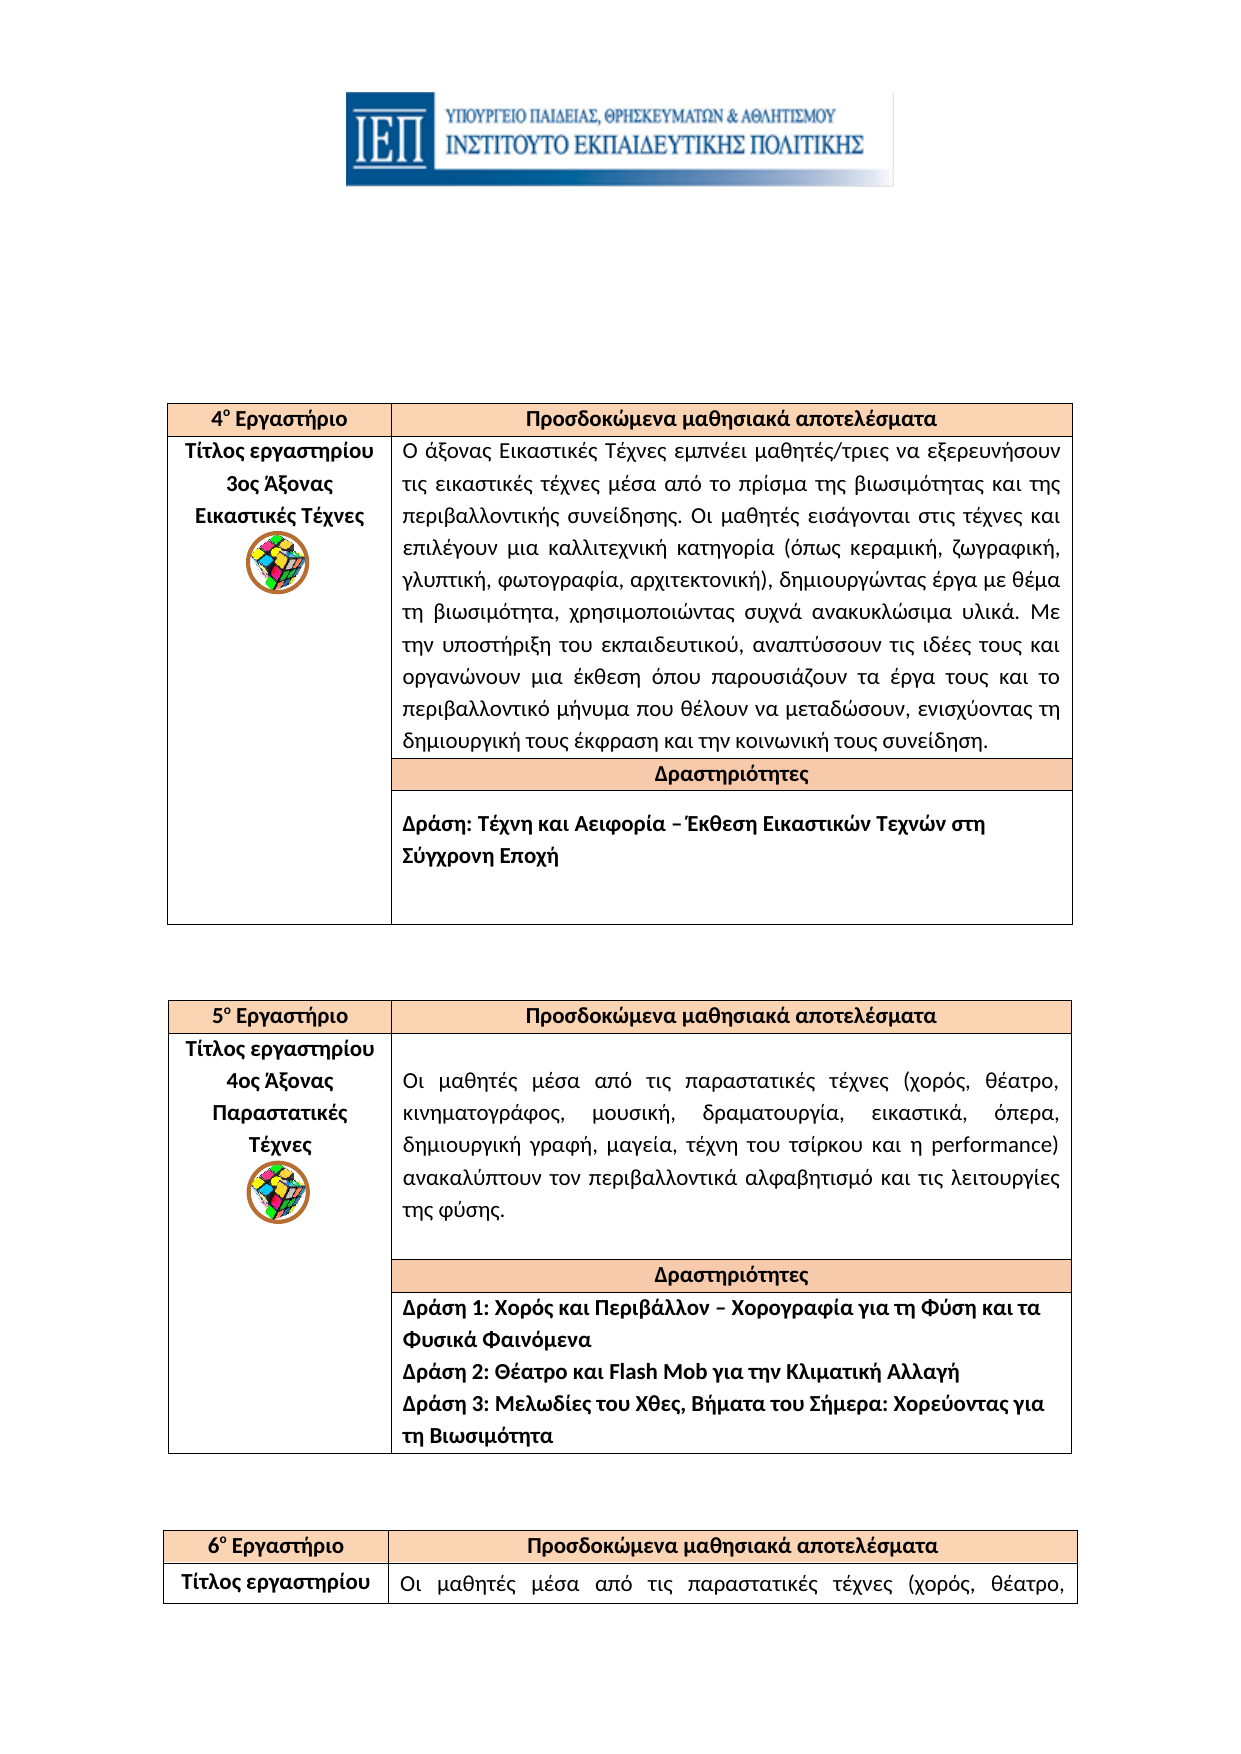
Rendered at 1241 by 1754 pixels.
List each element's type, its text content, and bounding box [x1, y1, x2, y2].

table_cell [164, 1564, 388, 1603]
table_cell Τίτλος εργαστηρίου 4ος Άξονας Παραστατικές Τέχνες [169, 1034, 391, 1453]
table_header 5ο Εργαστήριο [169, 1001, 391, 1033]
table_cell Δράση: Τέχνη και Αειφορία – Έκθεση Εικαστικών Τεχνών στη Σύγχρονη Εποχή [392, 791, 1072, 923]
table_cell Τίτλος εργαστηρίου 3ος Άξονας Εικαστικές Τέχνες [168, 437, 391, 923]
picture [251, 536, 305, 590]
table_cell Ο άξονας Εικαστικές Τέχνες εμπνέει μαθητές/τριες να εξερευνήσουν τις εικαστικές τέχνες μέσα από το πρίσμα της βιωσιμότητας και της περιβαλλοντικής συνείδησης. Οι μαθητές εισάγονται στις τέχνες και επιλέγουν μια καλλιτεχνική κατηγορία (όπως κεραμική, ζωγραφική, γλυπτική, φωτογραφία, αρχιτεκτονική), δημιουργώντας έργα με θέμα τη βιωσιμότητα, χρησιμοποιώντας συχνά ανακυκλώσιμα υλικά. Με την υποστήριξη του εκπαιδευτικού, αναπτύσσουν τις ιδέες τους και οργανώνουν μια έκθεση όπου παρουσιάζουν τα έργα τους και το περιβαλλοντικό μήνυμα που θέλουν να μεταδώσουν, ενισχύοντας τη δημιουργική τους έκφραση και την κοινωνική τους συνείδηση. [392, 437, 1072, 758]
table_header 4ο Εργαστήριο [168, 404, 391, 436]
picture [251, 1165, 305, 1219]
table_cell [389, 1564, 1077, 1603]
table_header 6ο Εργαστήριο [164, 1531, 388, 1562]
picture [346, 92, 895, 188]
table_header Προσδοκώμενα μαθησιακά αποτελέσματα [389, 1531, 1077, 1562]
table_cell Δραστηριότητες [392, 759, 1072, 790]
table_header Προσδοκώμενα μαθησιακά αποτελέσματα [392, 404, 1072, 436]
table_cell Δραστηριότητες [392, 1260, 1071, 1292]
table_header Προσδοκώμενα μαθησιακά αποτελέσματα [392, 1001, 1071, 1033]
table_cell Δράση 1: Χορός και Περιβάλλον – Χορογραφία για τη Φύση και τα Φυσικά Φαινόμενα Δράση 2: Θέατρο και Flash Mob για την Κλιματική Αλλαγή Δράση 3: Μελωδίες του Χθες, Βήματα του Σήμερα: Χορεύοντας για τη Βιωσιμότητα [392, 1293, 1071, 1453]
